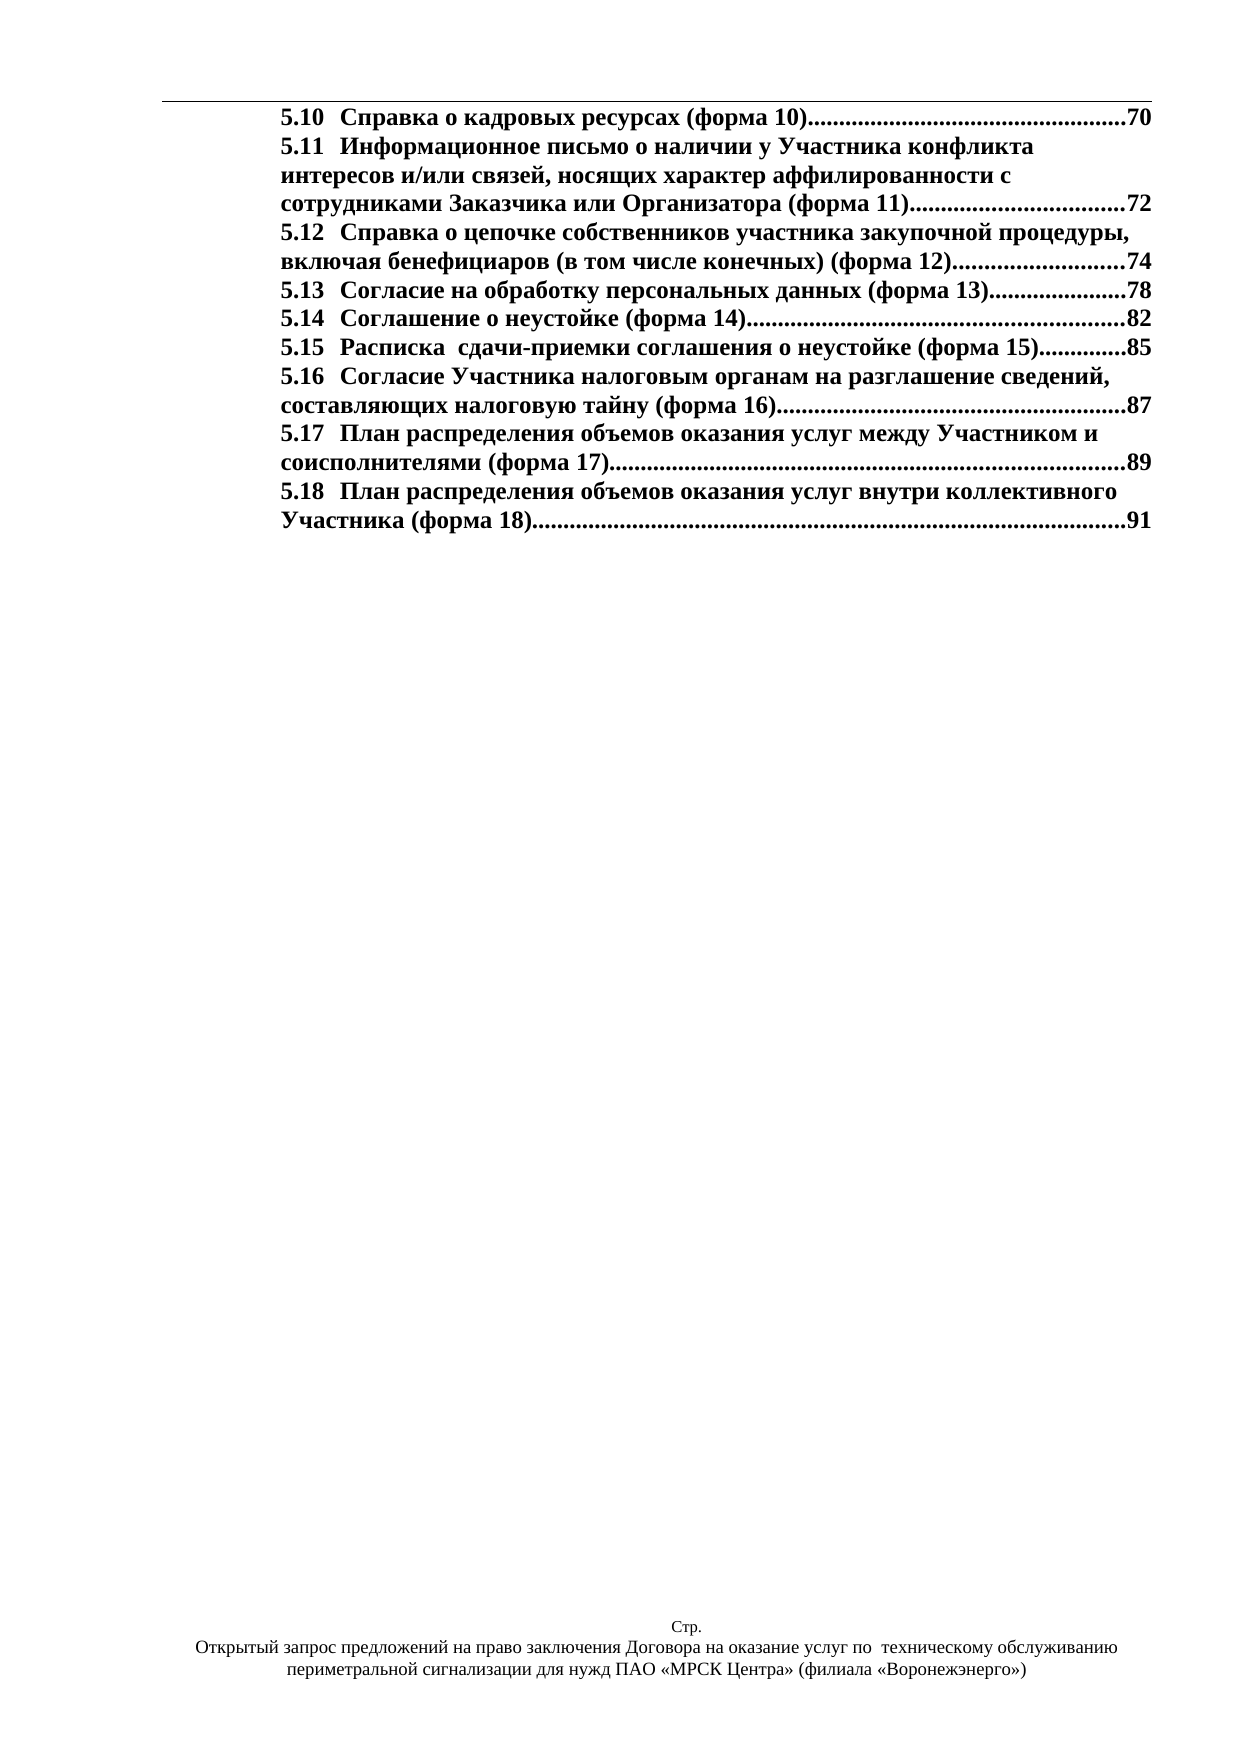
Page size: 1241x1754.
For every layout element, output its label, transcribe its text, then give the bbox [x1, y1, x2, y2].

text 5.13 Согласие на обработку персональных данных (форма 13) 78 [280, 275, 1133, 303]
text 5.18 План распределения объемов оказания услуг внутри коллективного Участника (форма 18) 91 [280, 476, 1133, 533]
text 5.15 Расписка сдачи-приемки соглашения о неустойке (форма 15) 85 [280, 332, 1133, 361]
text 5.14 Соглашение о неустойке (форма 14) 82 [280, 303, 1133, 332]
text 5.16 Согласие Участника налоговым органам на разглашение сведений, составляющих налоговую тайну (форма 16) 87 [280, 361, 1133, 418]
text 5.10 Справка о кадровых ресурсах (форма 10) 70 [280, 102, 1133, 131]
text 5.11 Информационное письмо о наличии у Участника конфликта интересов и/или связей, носящих характер аффилированности с сотрудниками Заказчика или Организатора (форма 11) 72 [280, 131, 1133, 217]
text 5.17 План распределения объемов оказания услуг между Участником и соисполнителями (форма 17) 89 [280, 418, 1133, 476]
text 5.12 Справка о цепочке собственников участника закупочной процедуры, включая бенефициаров (в том числе конечных) (форма 12) 74 [280, 217, 1133, 275]
